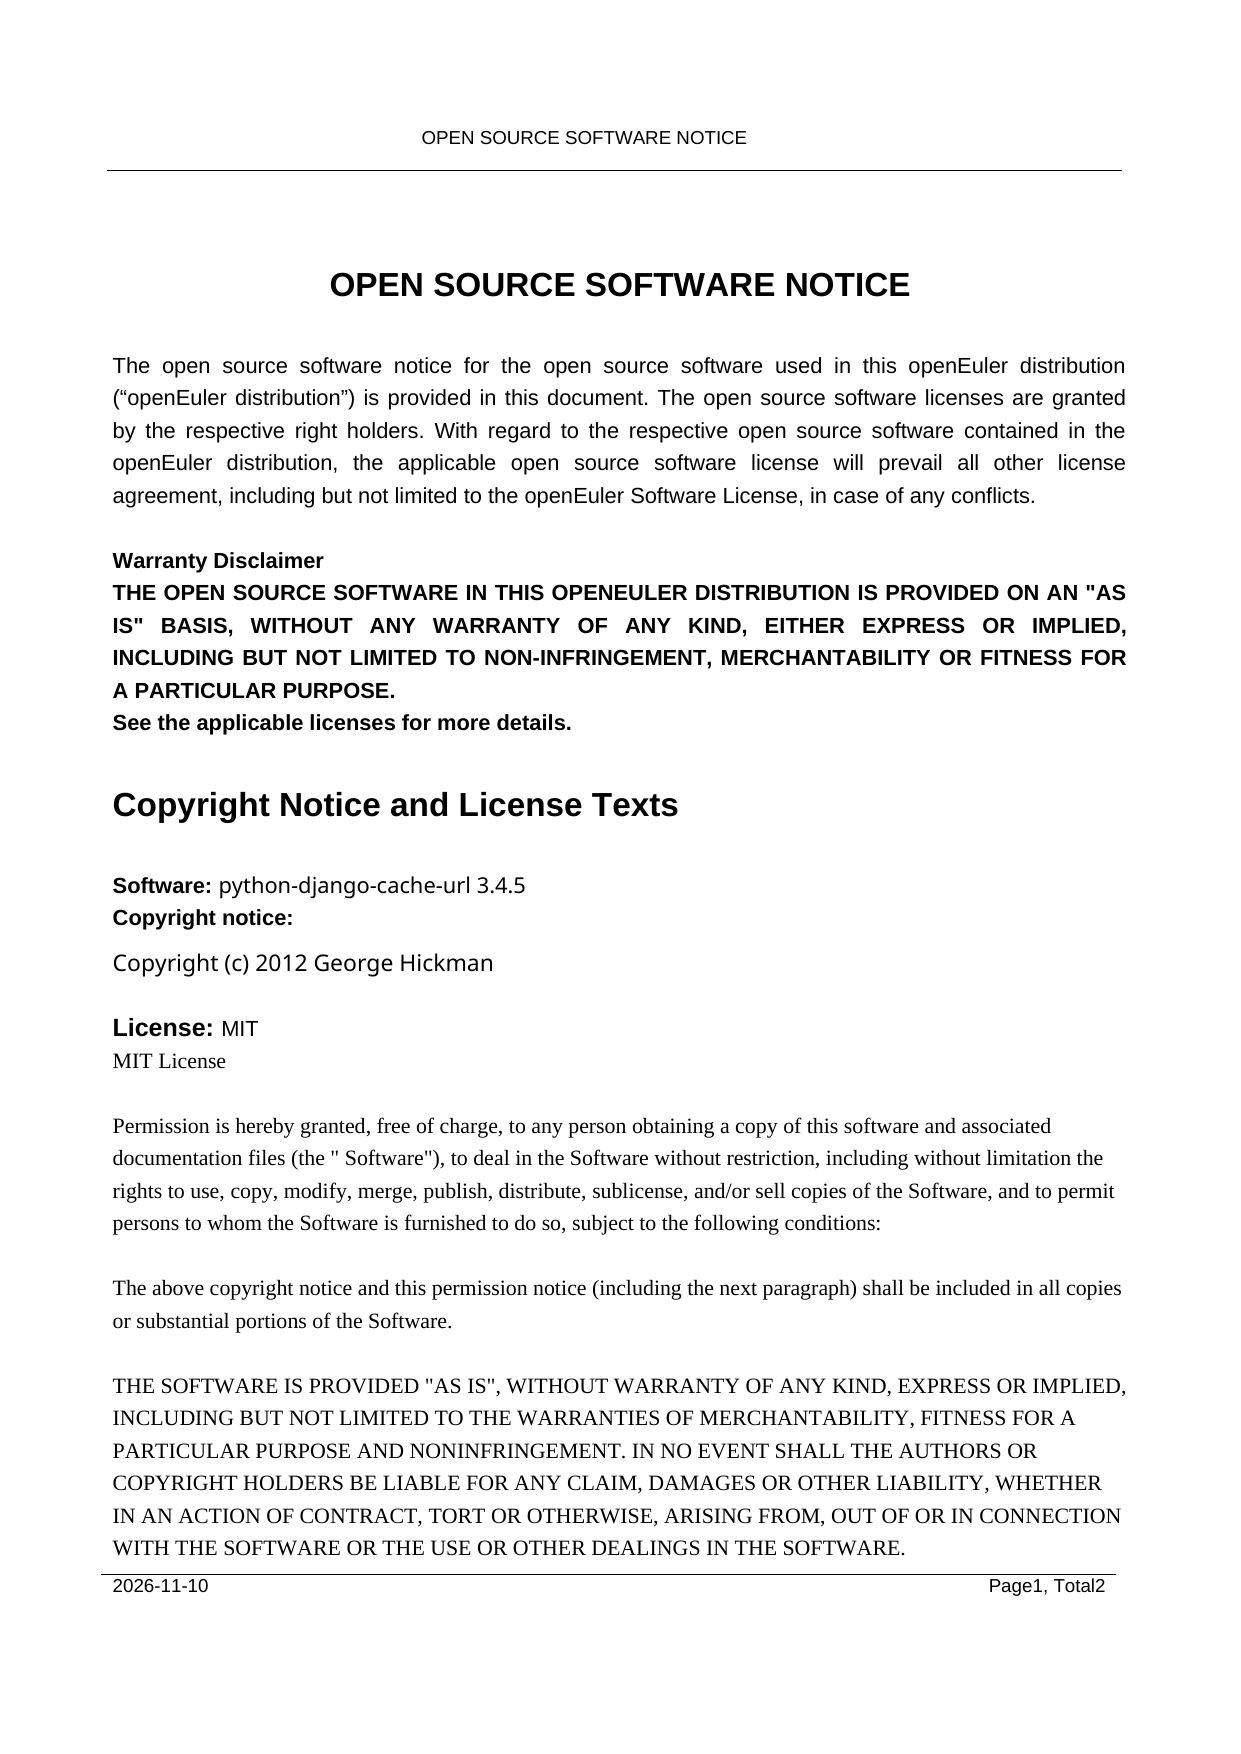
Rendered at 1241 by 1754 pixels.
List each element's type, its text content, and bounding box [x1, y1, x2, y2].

text THE OPEN SOURCE SOFTWARE IN THIS OPENEULER DISTRIBUTION IS PROVIDED ON AN "AS IS" BASIS, WITHOUT ANY WARRANTY OF ANY KIND, EITHER EXPRESS OR IMPLIED, INCLUDING BUT NOT LIMITED TO NON-INFRINGEMENT, MERCHANTABILITY OR FITNESS FOR A PARTICULAR PURPOSE. See the applicable licenses for more details. [112, 576, 1128, 739]
text The open source software notice for the open source software used in this openEuler distribution (“openEuler distribution”) is provided in this document. The open source software licenses are granted by the respective right holders. With regard to the respective open source software contained in the openEuler distribution, the applicable open source software license will prevail all other license agreement, including but not limited to the openEuler Software License, in case of any conflicts. [112, 349, 1128, 511]
title Software: python-django-cache-url 3.4.5 [112, 869, 1128, 901]
text Warranty Disclaimer [112, 544, 1128, 576]
text Copyright Notice and License Texts [112, 771, 1128, 836]
text Copyright notice: [112, 901, 1128, 934]
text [112, 1044, 1128, 1564]
text License: MIT [112, 1012, 1128, 1044]
text Copyright (c) 2012 George Hickman [112, 947, 1128, 1012]
text OPEN SOURCE SOFTWARE NOTICE [112, 251, 1128, 316]
